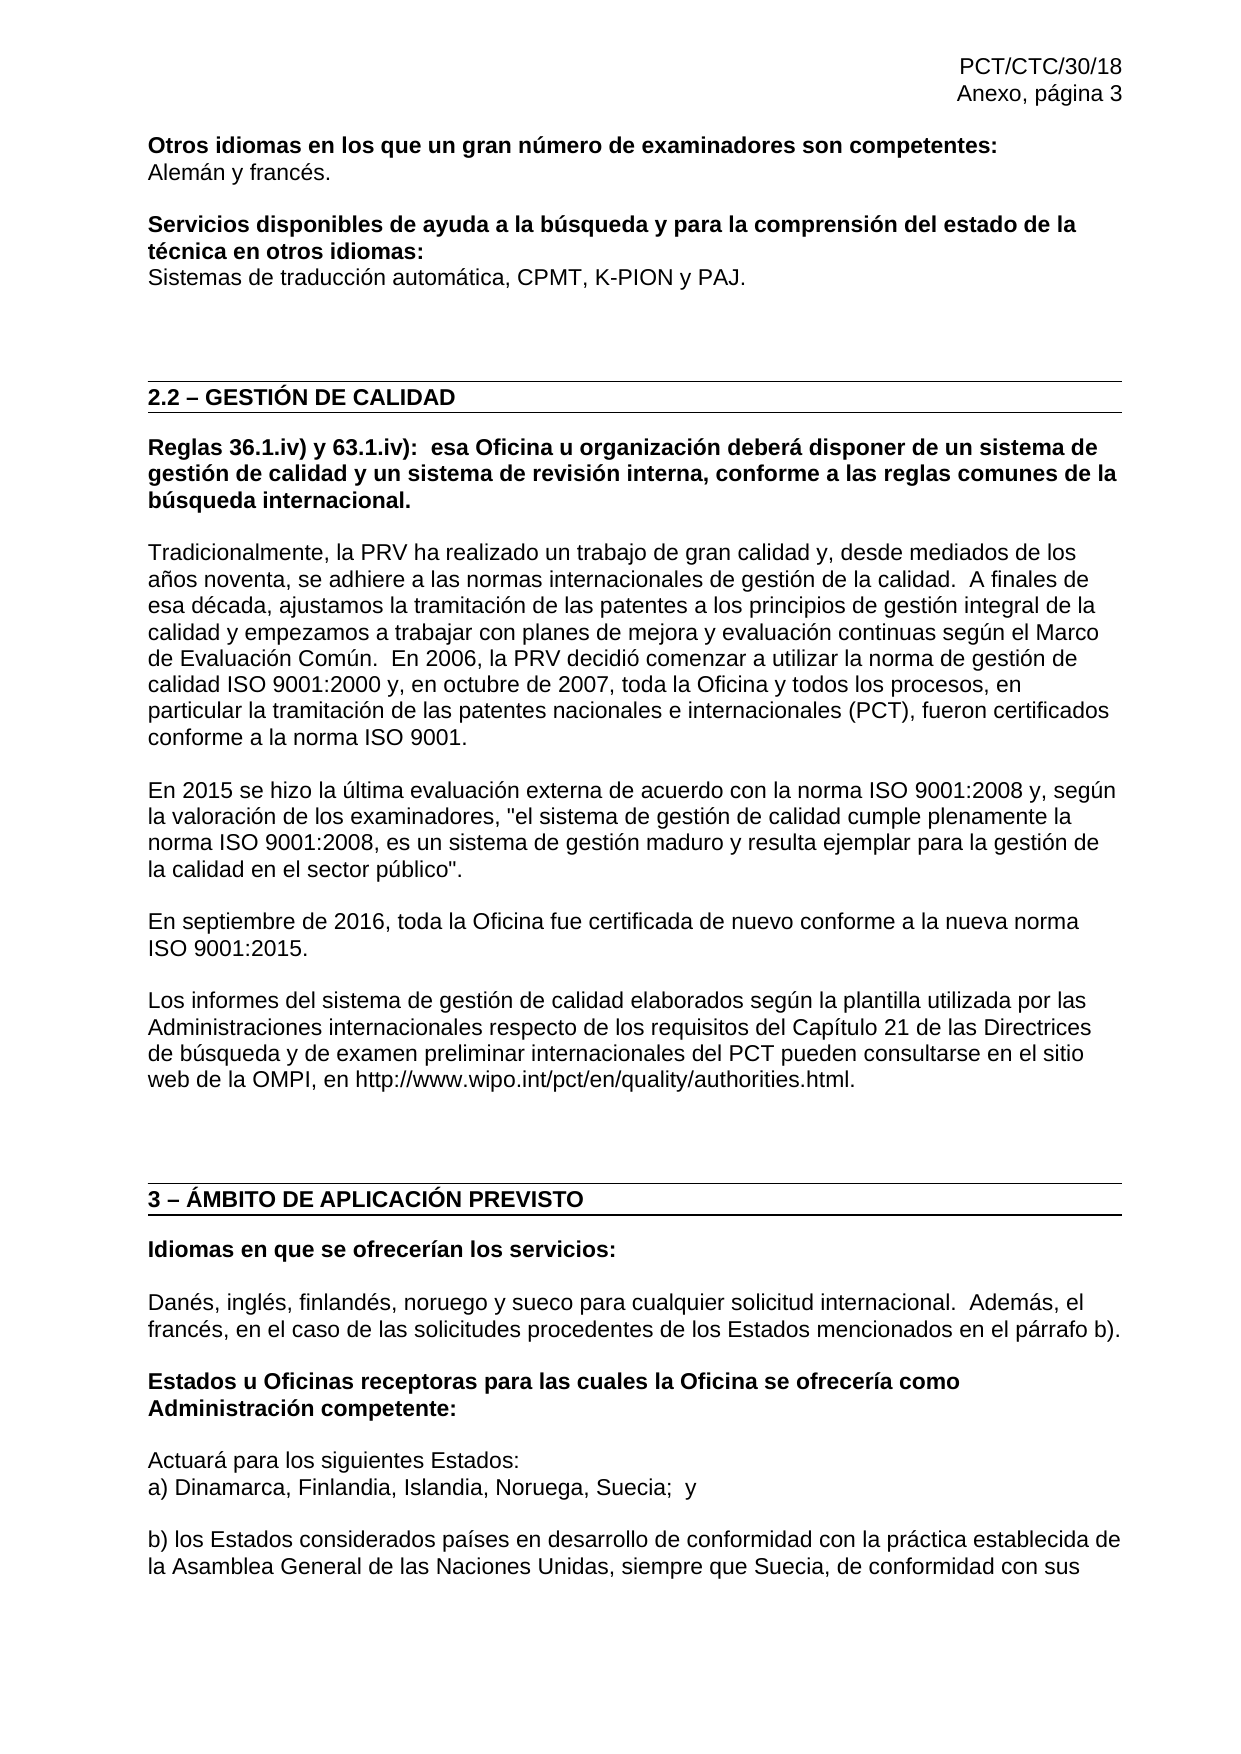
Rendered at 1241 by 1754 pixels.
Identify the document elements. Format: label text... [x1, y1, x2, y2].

text Estados u Oficinas receptoras para las cuales la Oficina se ofrecería como Administración competente: [148, 1368, 1122, 1421]
text Tradicionalmente, la PRV ha realizado un trabajo de gran calidad y, desde mediados de los años noventa, se adhiere a las normas internacionales de gestión de la calidad. A finales de esa década, ajustamos la tramitación de las patentes a los principios de gestión integral de la calidad y empezamos a trabajar con planes de mejora y evaluación continuas según el Marco de Evaluación Común. En 2006, la PRV decidió comenzar a utilizar la norma de gestión de calidad ISO 9001:2000 y, en octubre de 2007, toda la Oficina y todos los procesos, en particular la tramitación de las patentes nacionales e internacionales (PCT), fueron certificados conforme a la norma ISO 9001. [148, 539, 1122, 750]
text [148, 1526, 1122, 1579]
text Otros idiomas en los que un gran número de examinadores son competentes: [148, 132, 1122, 158]
text En septiembre de 2016, toda la Oficina fue certificada de nuevo conforme a la nueva norma ISO 9001:2015. [148, 908, 1122, 961]
text Actuará para los siguientes Estados: [148, 1447, 1122, 1474]
text Sistemas de traducción automática, CPMT, K-PION y PAJ. [148, 264, 1122, 290]
text 2.2 – GESTIÓN DE CALIDAD [148, 382, 1122, 412]
text Los informes del sistema de gestión de calidad elaborados según la plantilla utilizada por las Administraciones internacionales respecto de los requisitos del Capítulo 21 de las Directrices de búsqueda y de examen preliminar internacionales del PCT pueden consultarse en el sitio web de la OMPI, en http://www.wipo.int/pct/en/quality/authorities.html. [148, 987, 1122, 1093]
text Reglas 36.1.iv) y 63.1.iv): esa Oficina u organización deberá disponer de un sistema de gestión de calidad y un sistema de revisión interna, conforme a las reglas comunes de la búsqueda internacional. [148, 434, 1122, 513]
text a) Dinamarca, Finlandia, Islandia, Noruega, Suecia; y [148, 1474, 1122, 1500]
text Alemán y francés. [148, 158, 1122, 185]
text Idiomas en que se ofrecerían los servicios: [148, 1236, 1122, 1263]
text En 2015 se hizo la última evaluación externa de acuerdo con la norma ISO 9001:2008 y, según la valoración de los examinadores, "el sistema de gestión de calidad cumple plenamente la norma ISO 9001:2008, es un sistema de gestión maduro y resulta ejemplar para la gestión de la calidad en el sector público". [148, 777, 1122, 882]
text Danés, inglés, finlandés, noruego y sueco para cualquier solicitud internacional. Además, el francés, en el caso de las solicitudes procedentes de los Estados mencionados en el párrafo b). [148, 1289, 1122, 1342]
text 3 – ÁMBITO DE APLICACIÓN PREVISTO [148, 1184, 1122, 1214]
text Servicios disponibles de ayuda a la búsqueda y para la comprensión del estado de la técnica en otros idiomas: [148, 211, 1122, 264]
